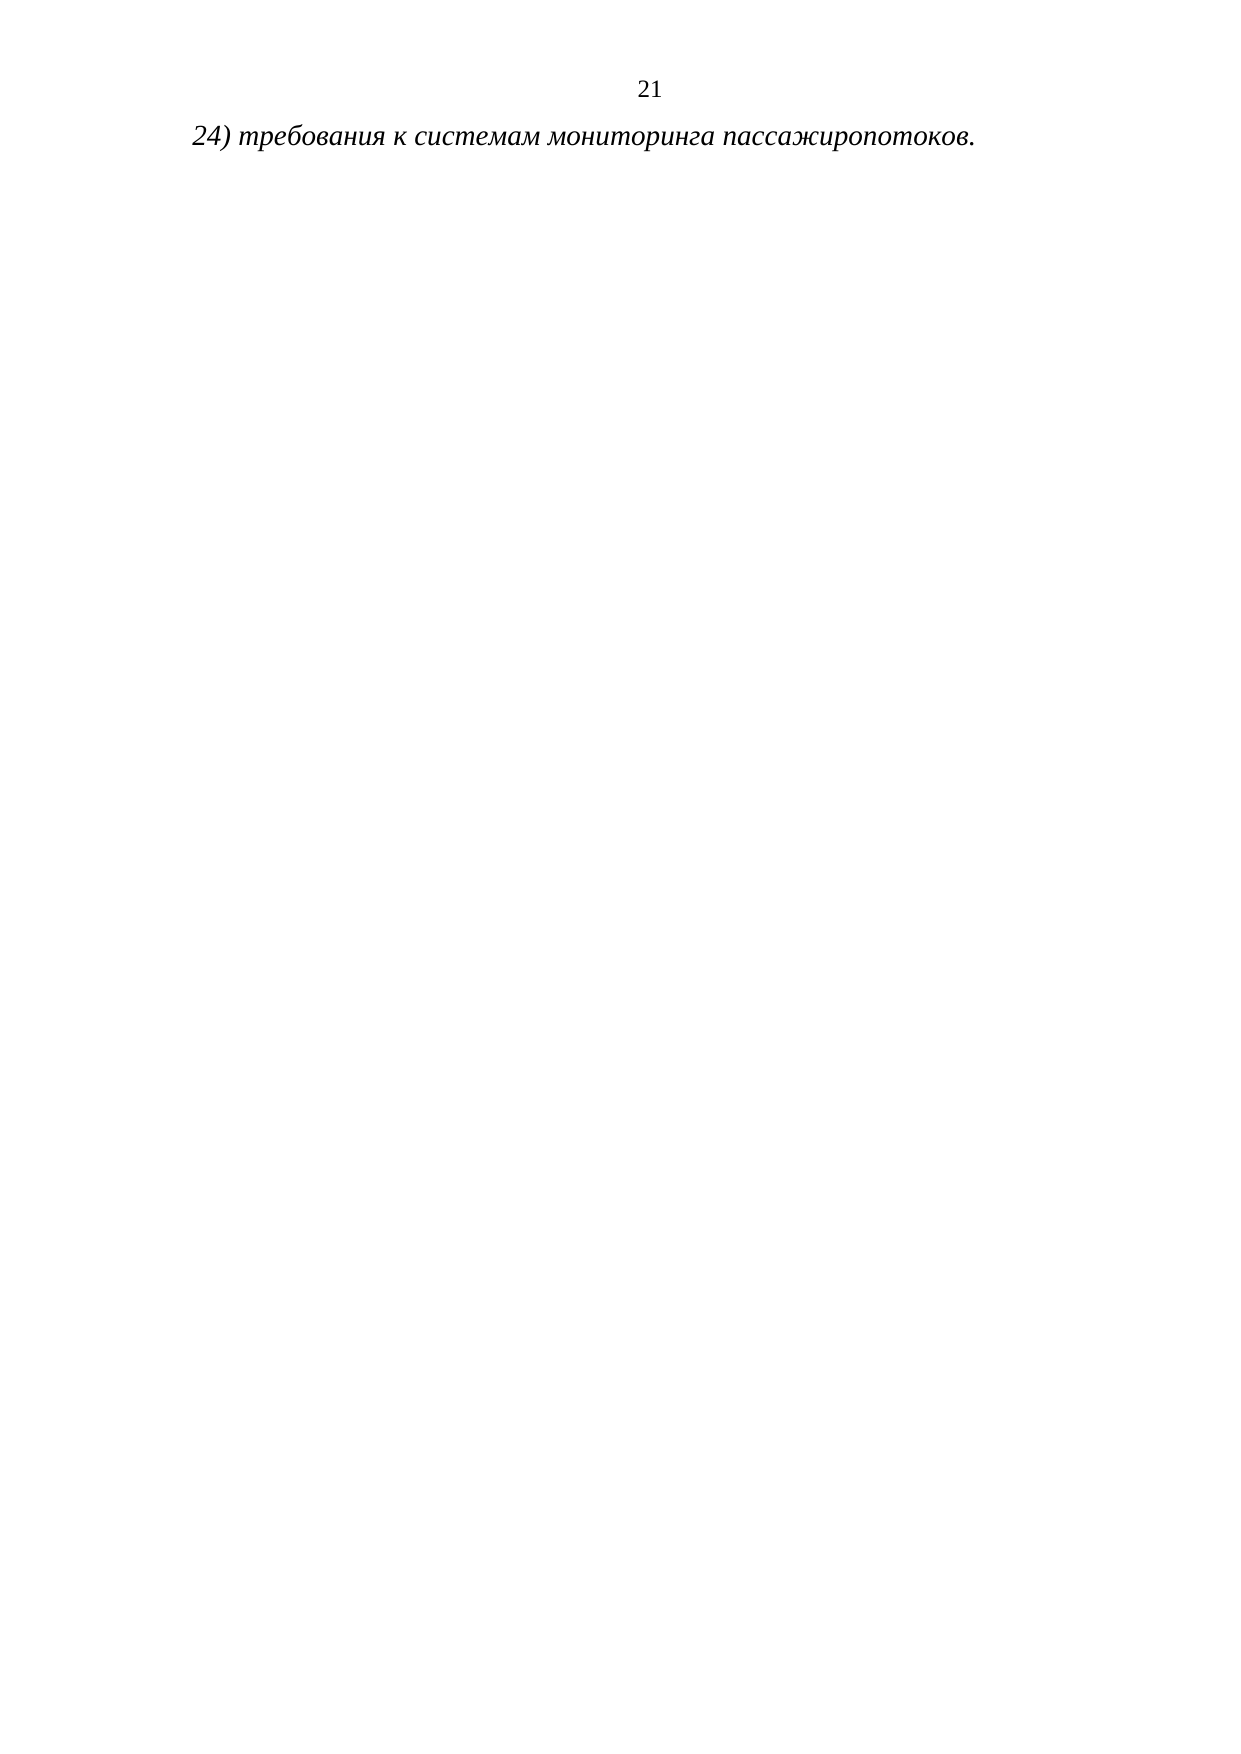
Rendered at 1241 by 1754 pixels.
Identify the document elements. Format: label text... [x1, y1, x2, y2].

text 24) требования к системам мониторинга пассажиропотоков. [118, 118, 1181, 152]
